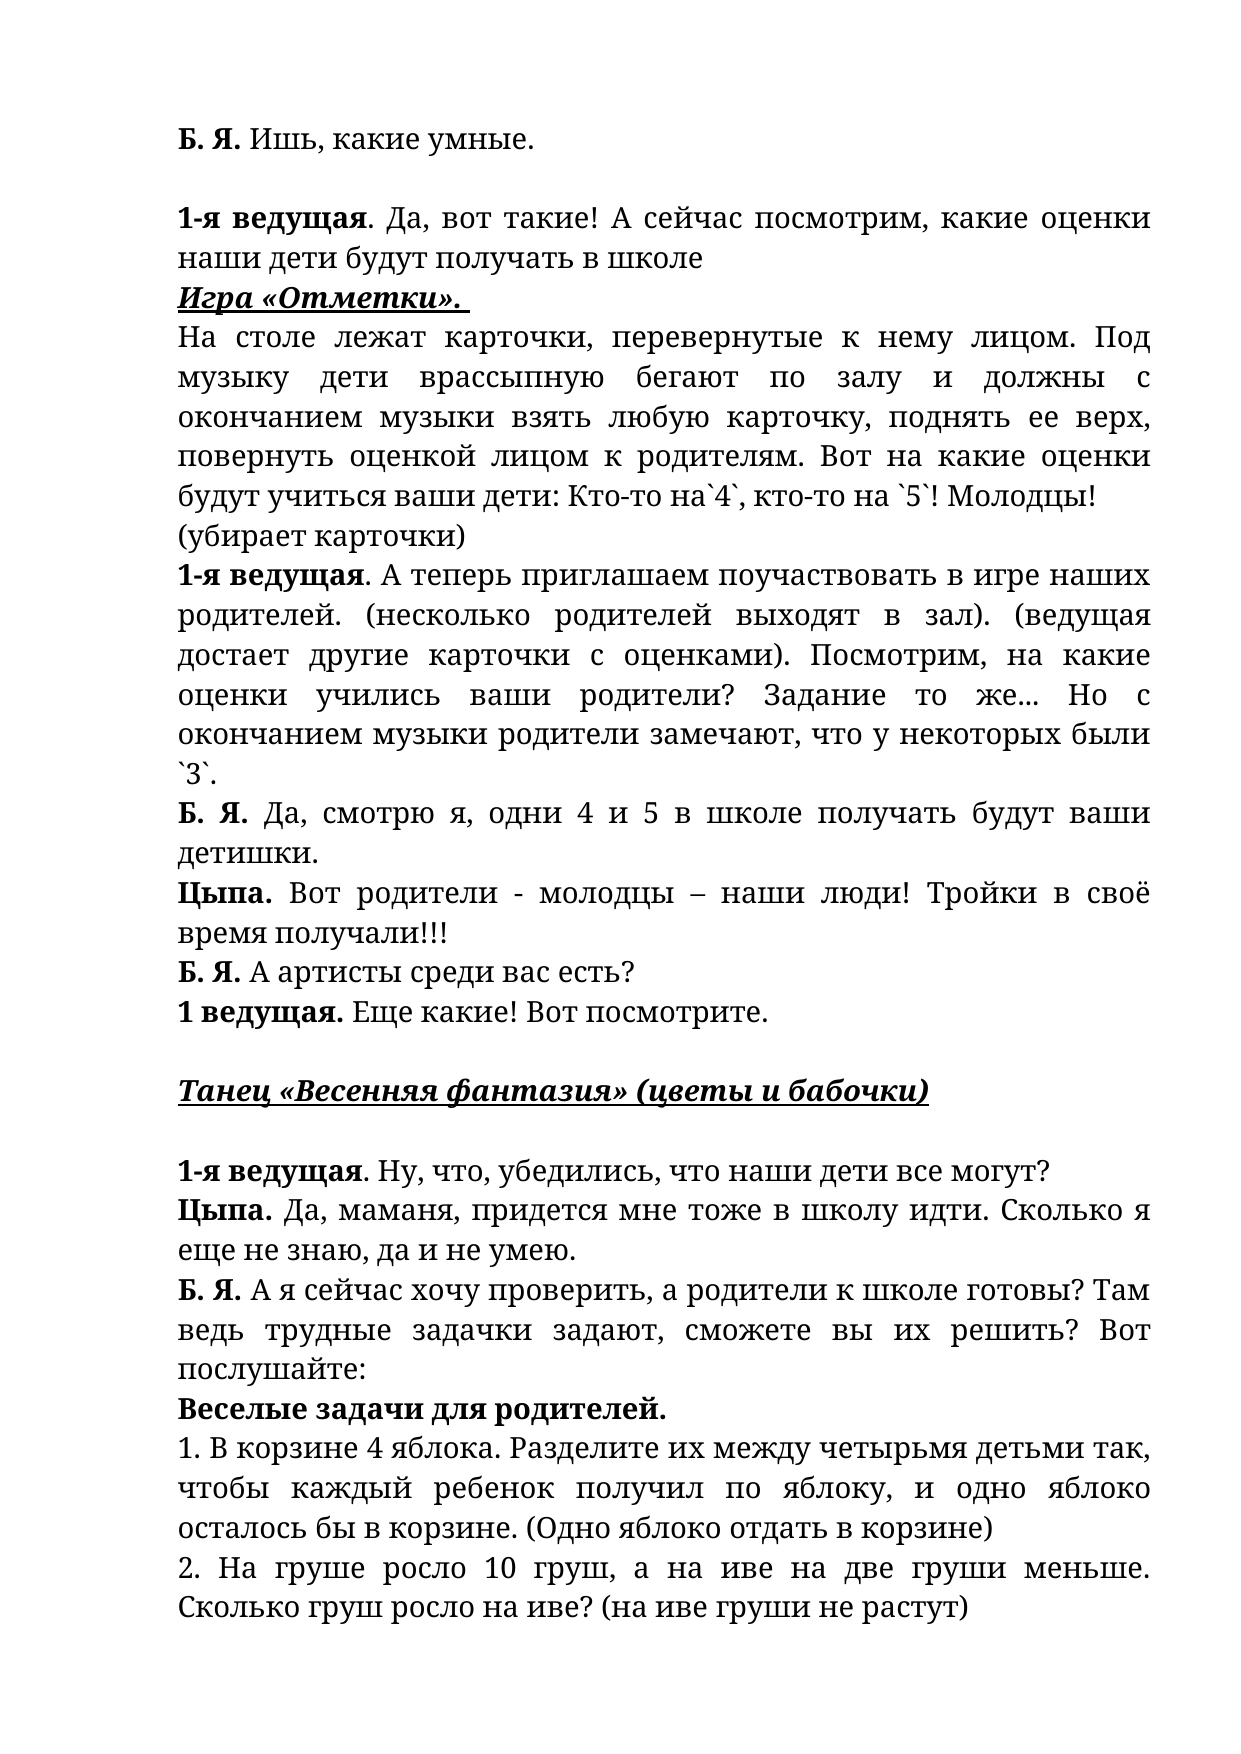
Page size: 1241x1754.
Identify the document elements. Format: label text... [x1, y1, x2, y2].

text Б. Я. А артисты среди вас есть? [177, 952, 1152, 991]
text 2. На груше росло 10 груш, а на иве на две груши меньше. Сколько груш росло на иве? (на иве груши не растут) [177, 1547, 1152, 1626]
text На столе лежат карточки, перевернутые к нему лицом. Под музыку дети врассыпную бегают по залу и должны с окончанием музыки взять любую карточку, поднять ее верх, повернуть оценкой лицом к родителям. Вот на какие оценки будут учиться ваши дети: Кто-то на`4`, кто-то на `5`! Молодцы! [177, 317, 1152, 515]
text Б. Я. Да, смотрю я, одни 4 и 5 в школе получать будут ваши детишки. [177, 793, 1152, 872]
text 1-я ведущая. А теперь приглашаем поучаствовать в игре наших родителей. (несколько родителей выходят в зал). (ведущая достает другие карточки с оценками). Посмотрим, на какие оценки учились ваши родители? Задание то же... Но с окончанием музыки родители замечают, что у некоторых были `3`. [177, 555, 1152, 793]
text Цыпа. Да, маманя, придется мне тоже в школу идти. Сколько я еще не знаю, да и не умею. [177, 1190, 1152, 1269]
text Игра «Отметки». [177, 277, 1152, 317]
text 1. В корзине 4 яблока. Разделите их между четырьмя детьми так, чтобы каждый ребенок получил по яблоку, и одно яблоко осталось бы в корзине. (Одно яблоко отдать в корзине) [177, 1428, 1152, 1547]
text Б. Я. А я сейчас хочу проверить, а родители к школе готовы? Там ведь трудные задачки задают, сможете вы их решить? Вот послушайте: [177, 1269, 1152, 1388]
text 1-я ведущая. Да, вот такие! А сейчас посмотрим, какие оценки наши дети будут получать в школе [177, 197, 1152, 277]
text (убирает карточки) [177, 515, 1152, 555]
text 1-я ведущая. Ну, что, убедились, что наши дети все могут? [177, 1150, 1152, 1190]
text Цыпа. Вот родители - молодцы – наши люди! Тройки в своё время получали!!! [177, 872, 1152, 952]
text Танец «Весенняя фантазия» (цветы и бабочки) [177, 1071, 1152, 1110]
text Веселые задачи для родителей. [177, 1388, 1152, 1428]
text Б. Я. Ишь, какие умные. [177, 118, 1152, 158]
text 1 ведущая. Еще какие! Вот посмотрите. [177, 991, 1152, 1031]
